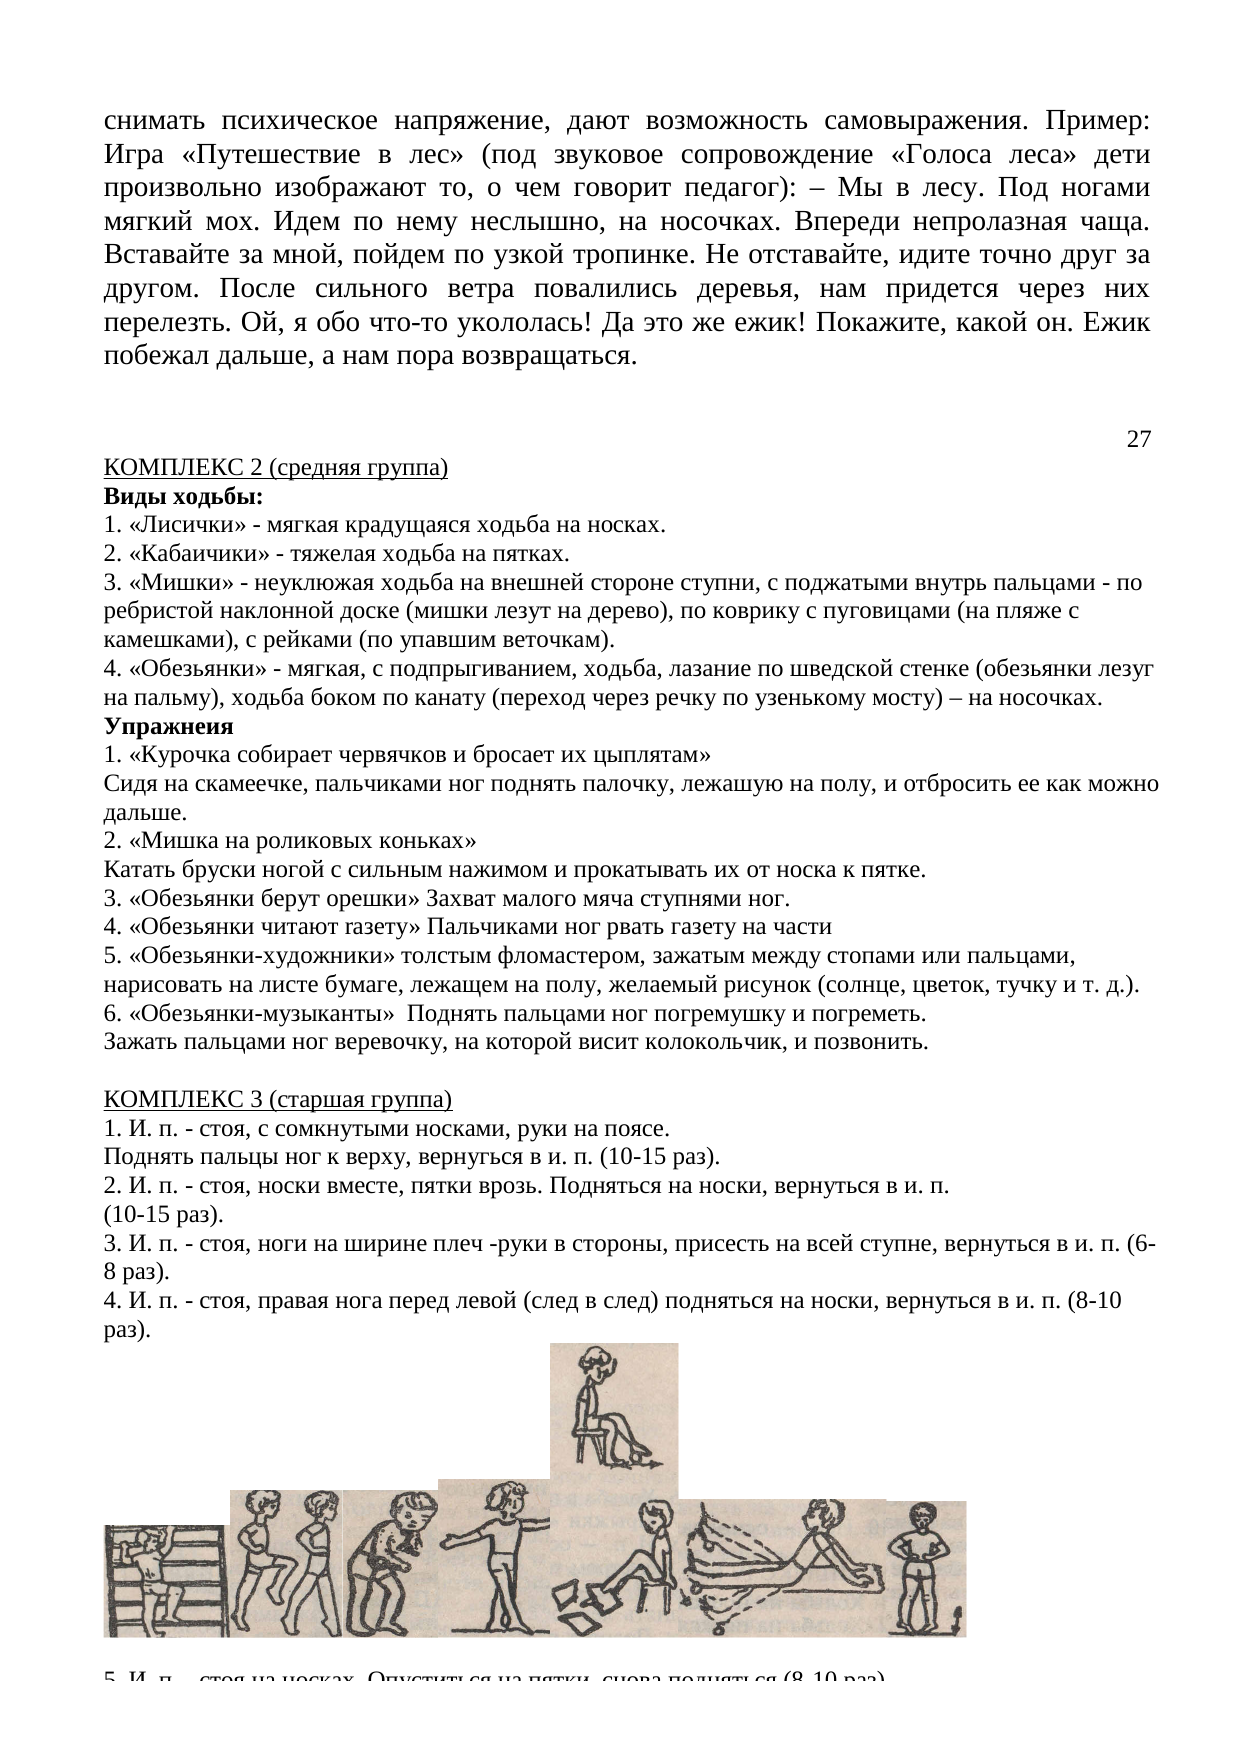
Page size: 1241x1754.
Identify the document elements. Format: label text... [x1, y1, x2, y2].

text Психогимнастика – это игры и упражнения, направленные на использование выразительных движений в воспитании эмоций и высших чувств. Дети изучают различные эмоции и учатся управлять ими. Подобные игры помогают детям преодолевать барьеры в общении, лучше понять себя и других, снимать психическое напряжение, дают возможность самовыражения. Пример: Игра «Путешествие в лес» (под звуковое сопровождение «Голоса леса» дети произвольно изображают то, о чем говорит педагог): – Мы в лесу. Под ногами мягкий мох. Идем по нему неслышно, на носочках. Впереди непролазная чаща. Вставайте за мной, пойдем по узкой тропинке. Не отставайте, идите точно друг за другом. После сильного ветра повалились деревья, нам придется через них перелезть. Ой, я обо что-то укололась! Да это же ежик! Покажите, какой он. Ежик побежал дальше, а нам пора возвращаться. [103, 102, 1152, 371]
